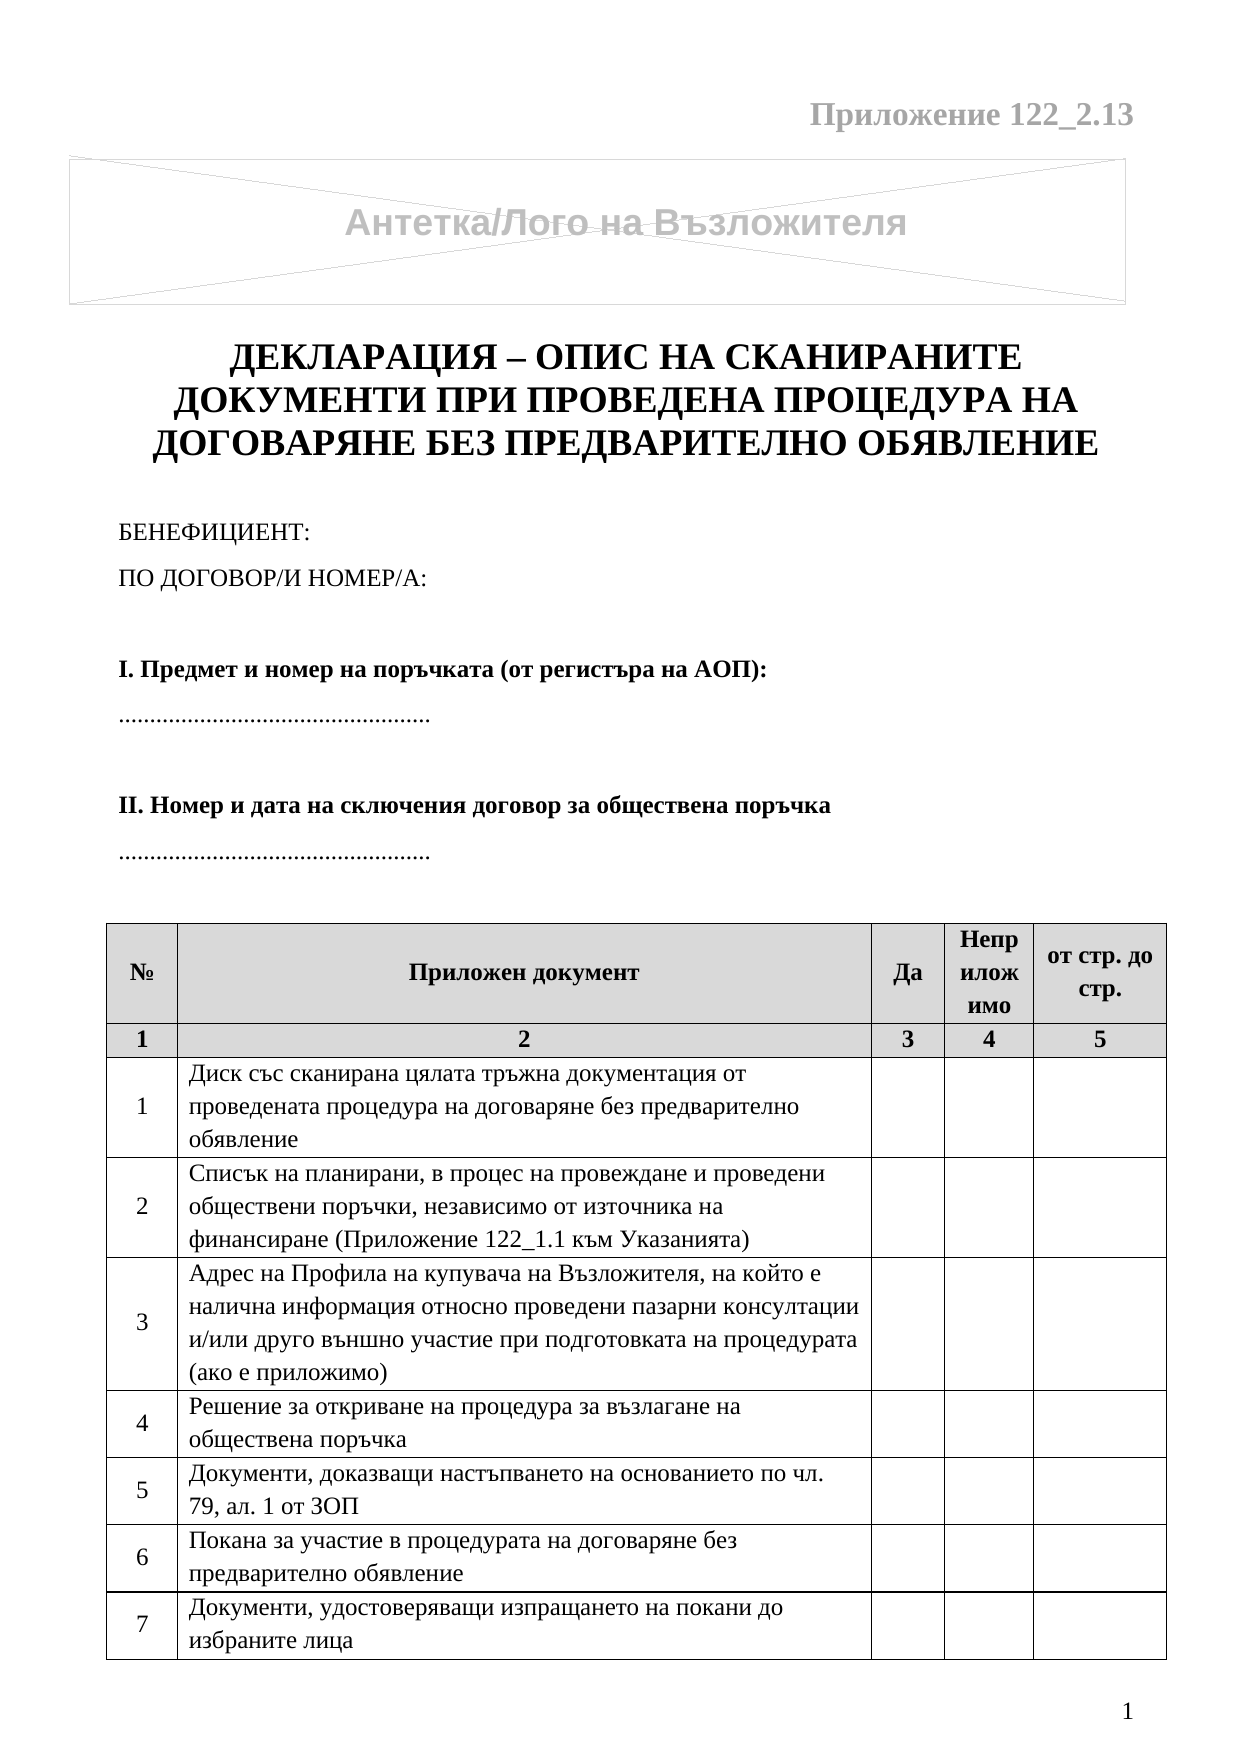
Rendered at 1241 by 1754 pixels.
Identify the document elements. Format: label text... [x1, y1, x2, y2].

table_cell [1034, 1525, 1166, 1591]
table_header от стр. до стр. [1034, 924, 1166, 1023]
table_cell [1034, 1058, 1166, 1157]
table_cell [945, 1391, 1033, 1457]
table_header Приложен документ [178, 924, 871, 1023]
text ДЕКЛАРАЦИЯ – ОПИС НА СКАНИРАНИТЕ ДОКУМЕНТИ ПРИ ПРОВЕДЕНА ПРОЦЕДУРА НА ДОГОВАРЯНЕ БЕЗ ПРЕДВАРИТЕЛНО ОБЯВЛЕНИЕ [118, 334, 1134, 463]
table_cell 1 [107, 1024, 177, 1057]
table_cell [945, 1525, 1033, 1591]
table_cell [1034, 1158, 1166, 1257]
table_cell [872, 1158, 944, 1257]
table_cell 3 [872, 1024, 944, 1057]
table_header Неприложимо [945, 924, 1033, 1023]
table_cell [872, 1258, 944, 1390]
table_cell 2 [178, 1024, 871, 1057]
table_cell Диск със сканирана цялата тръжна документация от проведената процедура на договаряне без предварително обявление [178, 1058, 871, 1157]
table_cell Адрес на Профила на купувача на Възложителя, на който е налична информация относно проведени пазарни консултации и/или друго външно участие при подготовката на процедурата (ако е приложимо) [178, 1258, 871, 1390]
text I. Предмет и номер на поръчката (от регистъра на АОП): [118, 654, 1134, 682]
table_cell [872, 1593, 944, 1658]
text .................................................. [118, 836, 1134, 864]
table_cell 3 [107, 1258, 177, 1390]
text Антетка/Лого на Възложителя [118, 200, 1134, 243]
table_cell [872, 1458, 944, 1524]
table_cell 5 [107, 1458, 177, 1524]
table_header № [107, 924, 177, 1023]
table_cell [945, 1258, 1033, 1390]
table_cell 5 [1034, 1024, 1166, 1057]
table_header Да [872, 924, 944, 1023]
table_cell Документи, доказващи настъпването на основанието по чл. 79, aл. 1 от ЗОП [178, 1458, 871, 1524]
table_cell [945, 1593, 1033, 1658]
table_cell 4 [945, 1024, 1033, 1057]
text ПО ДОГОВОР/И НОМЕР/А: [118, 563, 1134, 591]
table_cell [1034, 1258, 1166, 1390]
table_cell 6 [107, 1525, 177, 1591]
table_cell 4 [107, 1391, 177, 1457]
text БЕНЕФИЦИЕНТ: [118, 517, 1134, 546]
table_cell Списък на планирани, в процес на провеждане и проведени обществени поръчки, независимо от източника на финансиране (Приложение 122_1.1 към Указанията) [178, 1158, 871, 1257]
table_cell Решение за откриване на процедура за възлагане на обществена поръчка [178, 1391, 871, 1457]
text Приложение 122_2.13 [118, 94, 1134, 133]
table_cell 1 [107, 1058, 177, 1157]
table_cell [945, 1058, 1033, 1157]
table_cell [945, 1158, 1033, 1257]
table_cell Покана за участие в процедурата на договаряне без предварително обявление [178, 1525, 871, 1591]
table_cell 2 [107, 1158, 177, 1257]
table_cell [945, 1458, 1033, 1524]
text .................................................. [118, 699, 1134, 728]
table_cell [1034, 1391, 1166, 1457]
table_cell [1034, 1458, 1166, 1524]
table_cell [1034, 1593, 1166, 1658]
table_cell [872, 1058, 944, 1157]
table_cell 7 [107, 1593, 177, 1658]
table_cell [872, 1525, 944, 1591]
table_cell Документи, удостоверяващи изпращането на покани до избраните лица [178, 1593, 871, 1658]
table_cell [872, 1391, 944, 1457]
text ІІ. Номер и дата на сключения договор за обществена поръчка [118, 790, 1134, 819]
